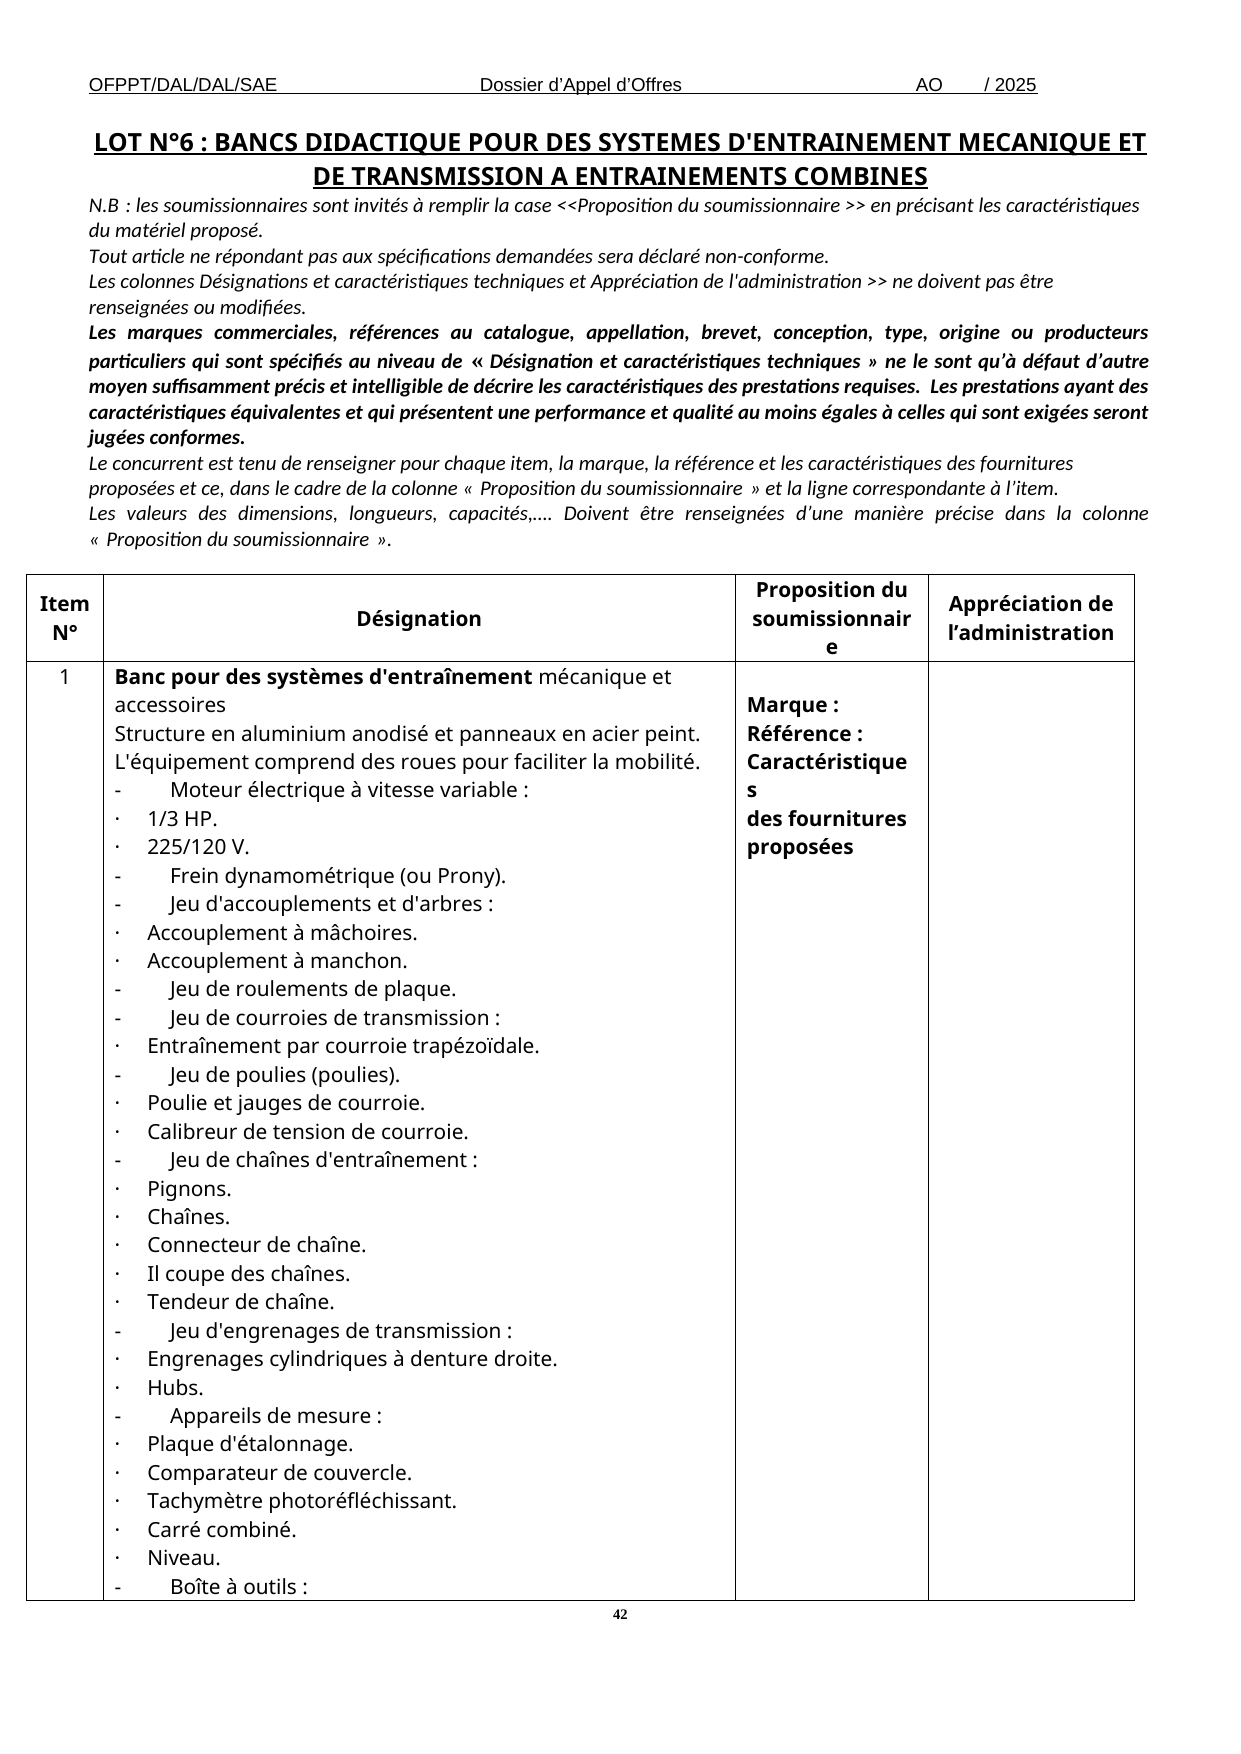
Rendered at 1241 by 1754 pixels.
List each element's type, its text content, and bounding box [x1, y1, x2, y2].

table_cell [929, 662, 1134, 1600]
text Les marques commerciales, références au catalogue, appellation, brevet, conception, type, origine ou producteurs particuliers qui sont spécifiés au niveau de « Désignation et caractéristiques techniques » ne le sont qu’à défaut d’autre moyen suffisamment précis et intelligible de décrire les caractéristiques des prestations requises. Les prestations ayant des caractéristiques équivalentes et qui présentent une performance et qualité au moins égales à celles qui sont exigées seront jugées conformes. [89, 319, 1152, 450]
table_header Désignation [104, 575, 735, 661]
table_header Item N° [27, 575, 103, 661]
text Le concurrent est tenu de renseigner pour chaque item, la marque, la référence et les caractéristiques des fournitures proposées et ce, dans le cadre de la colonne « Proposition du soumissionnaire » et la ligne correspondante à l’item. [89, 450, 1152, 501]
text N.B : les soumissionnaires sont invités à remplir la case <<Proposition du soumissionnaire >> en précisant les caractéristiques du matériel proposé. [89, 192, 1152, 243]
text Les colonnes Désignations et caractéristiques techniques et Appréciation de l'administration >> ne doivent pas être renseignées ou modifiées. [89, 268, 1152, 319]
table_header Proposition du soumissionnaire [736, 575, 928, 661]
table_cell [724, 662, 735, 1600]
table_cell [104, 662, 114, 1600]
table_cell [736, 662, 928, 1600]
text Tout article ne répondant pas aux spécifications demandées sera déclaré non-conforme. [89, 243, 1152, 268]
table_cell 1 [27, 662, 103, 1600]
table_header Appréciation de l’administration [929, 575, 1134, 661]
text Les valeurs des dimensions, longueurs, capacités,…. Doivent être renseignées d’une manière précise dans la colonne « Proposition du soumissionnaire ». [89, 501, 1152, 551]
text LOT N°6 : BANCS DIDACTIQUE POUR DES SYSTEMES D'ENTRAINEMENT MECANIQUE ET DE TRANSMISSION A ENTRAINEMENTS COMBINES [89, 124, 1152, 192]
